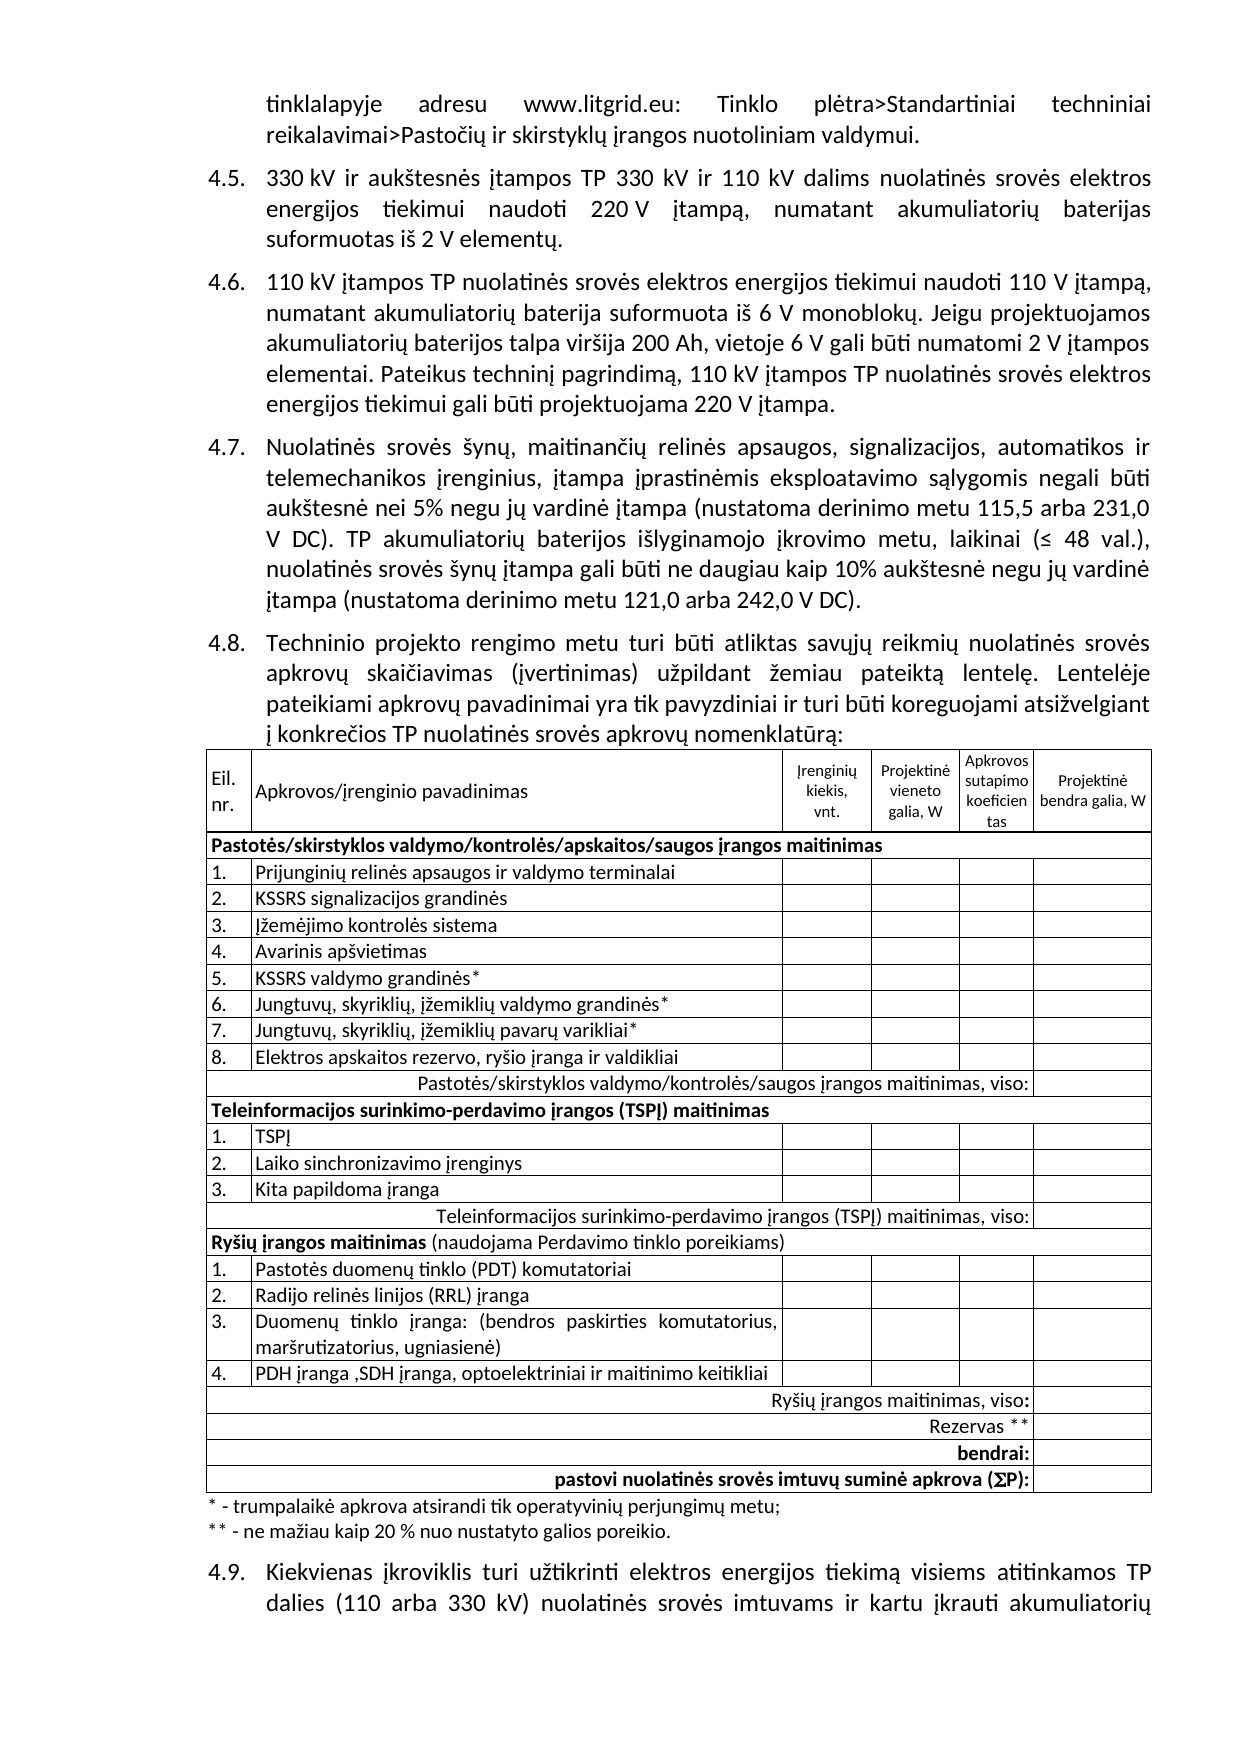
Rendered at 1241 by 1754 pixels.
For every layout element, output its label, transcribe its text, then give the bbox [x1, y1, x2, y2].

table_cell [872, 1361, 959, 1386]
table_cell [872, 1309, 959, 1359]
list 110 kV įtampos TP nuolatinės srovės elektros energijos tiekimui naudoti 110 V įtampą, numatant akumuliatorių baterija suformuota iš 6 V monoblokų. Jeigu projektuojamos akumuliatorių baterijos talpa viršija 200 Ah, vietoje 6 V gali būti numatomi 2 V įtampos elementai. Pateikus techninį pagrindimą, 110 kV įtampos TP nuolatinės srovės elektros energijos tiekimui gali būti projektuojama 220 V įtampa. [208, 266, 1152, 419]
table_cell [1034, 1018, 1151, 1043]
table_cell KSSRS signalizacijos grandinės [252, 885, 782, 911]
table_cell [960, 885, 1033, 911]
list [208, 89, 1152, 150]
table_cell [960, 1361, 1033, 1386]
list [208, 1556, 1152, 1617]
table_cell Teleinformacijos surinkimo-perdavimo įrangos (TSPĮ) maitinimas [207, 1097, 1151, 1122]
table_cell 3. [207, 1176, 251, 1202]
table_cell [960, 1309, 1033, 1359]
table_cell Teleinformacijos surinkimo-perdavimo įrangos (TSPĮ) maitinimas, viso: [207, 1203, 1033, 1228]
list Nuolatinės srovės šynų, maitinančių relinės apsaugos, signalizacijos, automatikos ir telemechanikos įrenginius, įtampa įprastinėmis eksploatavimo sąlygomis negali būti aukštesnė nei 5% negu jų vardinė įtampa (nustatoma derinimo metu 115,5 arba 231,0 V DC). TP akumuliatorių baterijos išlyginamojo įkrovimo metu, laikinai (≤ 48 val.), nuolatinės srovės šynų įtampa gali būti ne daugiau kaip 10% aukštesnė negu jų vardinė įtampa (nustatoma derinimo metu 121,0 arba 242,0 V DC). [208, 431, 1152, 614]
table_cell 1. [207, 1124, 251, 1149]
table_cell [960, 1150, 1033, 1175]
table_cell [783, 938, 871, 964]
list * - trumpalaikė apkrova atsirandi tik operatyvinių perjungimų metu; [207, 1493, 1152, 1518]
table_cell [960, 1176, 1033, 1202]
table_cell Laiko sinchronizavimo įrenginys [252, 1150, 782, 1175]
table_cell [783, 885, 871, 911]
table_cell 3. [207, 912, 251, 937]
table_cell [783, 1124, 871, 1149]
table_cell [872, 859, 959, 884]
table_cell pastovi nuolatinės srovės imtuvų suminė apkrova (P): [207, 1466, 1033, 1492]
table_cell Pastotės/skirstyklos valdymo/kontrolės/saugos įrangos maitinimas, viso: [207, 1071, 1033, 1096]
table_cell [1034, 1387, 1151, 1412]
table_cell Ryšių įrangos maitinimas, viso: [207, 1387, 1033, 1412]
table_cell Rezervas ** [207, 1414, 1033, 1439]
list 330 kV ir aukštesnės įtampos TP 330 kV ir 110 kV dalims nuolatinės srovės elektros energijos tiekimui naudoti 220 V įtampą, numatant akumuliatorių baterijas suformuotas iš 2 V elementų. [208, 162, 1152, 254]
table_cell [1034, 1176, 1151, 1202]
table_cell 2. [207, 1282, 251, 1308]
table_cell [1034, 1309, 1151, 1359]
table_cell [1034, 885, 1151, 911]
table_cell [1034, 1282, 1151, 1308]
table_cell KSSRS valdymo grandinės* [252, 965, 782, 990]
table_cell Radijo relinės linijos (RRL) įranga [252, 1282, 782, 1308]
table_cell [872, 1282, 959, 1308]
table_cell [872, 1256, 959, 1281]
table_cell [872, 885, 959, 911]
table_header Apkrovos/įrenginio pavadinimas [252, 750, 782, 831]
list Techninio projekto rengimo metu turi būti atliktas savųjų reikmių nuolatinės srovės apkrovų skaičiavimas (įvertinimas) užpildant žemiau pateiktą lentelę. Lentelėje pateikiami apkrovų pavadinimai yra tik pavyzdiniai ir turi būti koreguojami atsižvelgiant į konkrečios TP nuolatinės srovės apkrovų nomenklatūrą: [208, 627, 1152, 749]
table_cell [783, 1044, 871, 1069]
table_cell bendrai: [207, 1440, 1033, 1465]
table_cell [1034, 1124, 1151, 1149]
table_header Eil. nr. [207, 750, 251, 831]
table_cell [872, 912, 959, 937]
table_cell [960, 938, 1033, 964]
table_cell Prijunginių relinės apsaugos ir valdymo terminalai [252, 859, 782, 884]
table_cell [1034, 1414, 1151, 1439]
table_cell Pastotės/skirstyklos valdymo/kontrolės/apskaitos/saugos įrangos maitinimas [207, 833, 1151, 858]
table_cell [872, 1018, 959, 1043]
table_cell [960, 1018, 1033, 1043]
table_cell [783, 1150, 871, 1175]
table_cell [960, 912, 1033, 937]
table_cell Jungtuvų, skyriklių, įžemiklių valdymo grandinės* [252, 991, 782, 1017]
table_cell [960, 965, 1033, 990]
table_cell [1034, 912, 1151, 937]
table_cell Ryšių įrangos maitinimas (naudojama Perdavimo tinklo poreikiams) [207, 1229, 1151, 1255]
table_cell Kita papildoma įranga [252, 1176, 782, 1202]
table_cell 2. [207, 885, 251, 911]
table_cell [783, 1282, 871, 1308]
table_cell [960, 859, 1033, 884]
table_cell [783, 1256, 871, 1281]
table_cell [960, 1124, 1033, 1149]
list ** - ne mažiau kaip 20 % nuo nustatyto galios poreikio. [207, 1518, 1152, 1544]
table_cell 1. [207, 859, 251, 884]
table_cell [783, 965, 871, 990]
table_cell [872, 1124, 959, 1149]
table_cell Duomenų tinklo įranga: (bendros paskirties komutatorius, maršrutizatorius, ugniasienė) [252, 1309, 782, 1359]
table_cell [960, 1044, 1033, 1069]
table_cell [872, 1044, 959, 1069]
table_cell [872, 965, 959, 990]
table_cell [1034, 1044, 1151, 1069]
table_cell [1034, 1361, 1151, 1386]
table_cell PDH įranga ,SDH įranga, optoelektriniai ir maitinimo keitikliai [252, 1361, 782, 1386]
table_cell [783, 1361, 871, 1386]
table_cell Avarinis apšvietimas [252, 938, 782, 964]
table_cell Jungtuvų, skyriklių, įžemiklių pavarų varikliai* [252, 1018, 782, 1043]
table_cell [783, 912, 871, 937]
table_cell [872, 991, 959, 1017]
table_cell 4. [207, 1361, 251, 1386]
table_cell 4. [207, 938, 251, 964]
table_cell [1034, 938, 1151, 964]
table_cell [1034, 1256, 1151, 1281]
table_cell [1034, 991, 1151, 1017]
table_cell [783, 991, 871, 1017]
table_cell [783, 1309, 871, 1359]
table_cell 2. [207, 1150, 251, 1175]
table_header Projektinė vieneto galia, W [872, 750, 959, 831]
table_cell [872, 938, 959, 964]
table_cell [1034, 1440, 1151, 1465]
table_cell [1034, 1071, 1151, 1096]
table_cell Įžemėjimo kontrolės sistema [252, 912, 782, 937]
table_cell [783, 1176, 871, 1202]
table_cell [872, 1150, 959, 1175]
table_cell [960, 1282, 1033, 1308]
table_header Įrenginių kiekis, vnt. [783, 750, 871, 831]
table_cell 5. [207, 965, 251, 990]
table_cell [1034, 859, 1151, 884]
table_cell [783, 859, 871, 884]
table_cell Pastotės duomenų tinklo (PDT) komutatoriai [252, 1256, 782, 1281]
table_cell [1034, 965, 1151, 990]
table_cell [960, 1256, 1033, 1281]
table_cell Elektros apskaitos rezervo, ryšio įranga ir valdikliai [252, 1044, 782, 1069]
table_cell 3. [207, 1309, 251, 1359]
table_header Apkrovos sutapimo koeficientas [960, 750, 1033, 831]
table_cell [1034, 1466, 1151, 1492]
table_cell [960, 991, 1033, 1017]
table_cell 7. [207, 1018, 251, 1043]
table_header Projektinė bendra galia, W [1034, 750, 1151, 831]
table_cell [1034, 1203, 1151, 1228]
table_cell 6. [207, 991, 251, 1017]
table_cell 1. [207, 1256, 251, 1281]
table_cell TSPĮ [252, 1124, 782, 1149]
table_cell [783, 1018, 871, 1043]
table_cell [872, 1176, 959, 1202]
table_cell [1034, 1150, 1151, 1175]
table_cell 8. [207, 1044, 251, 1069]
